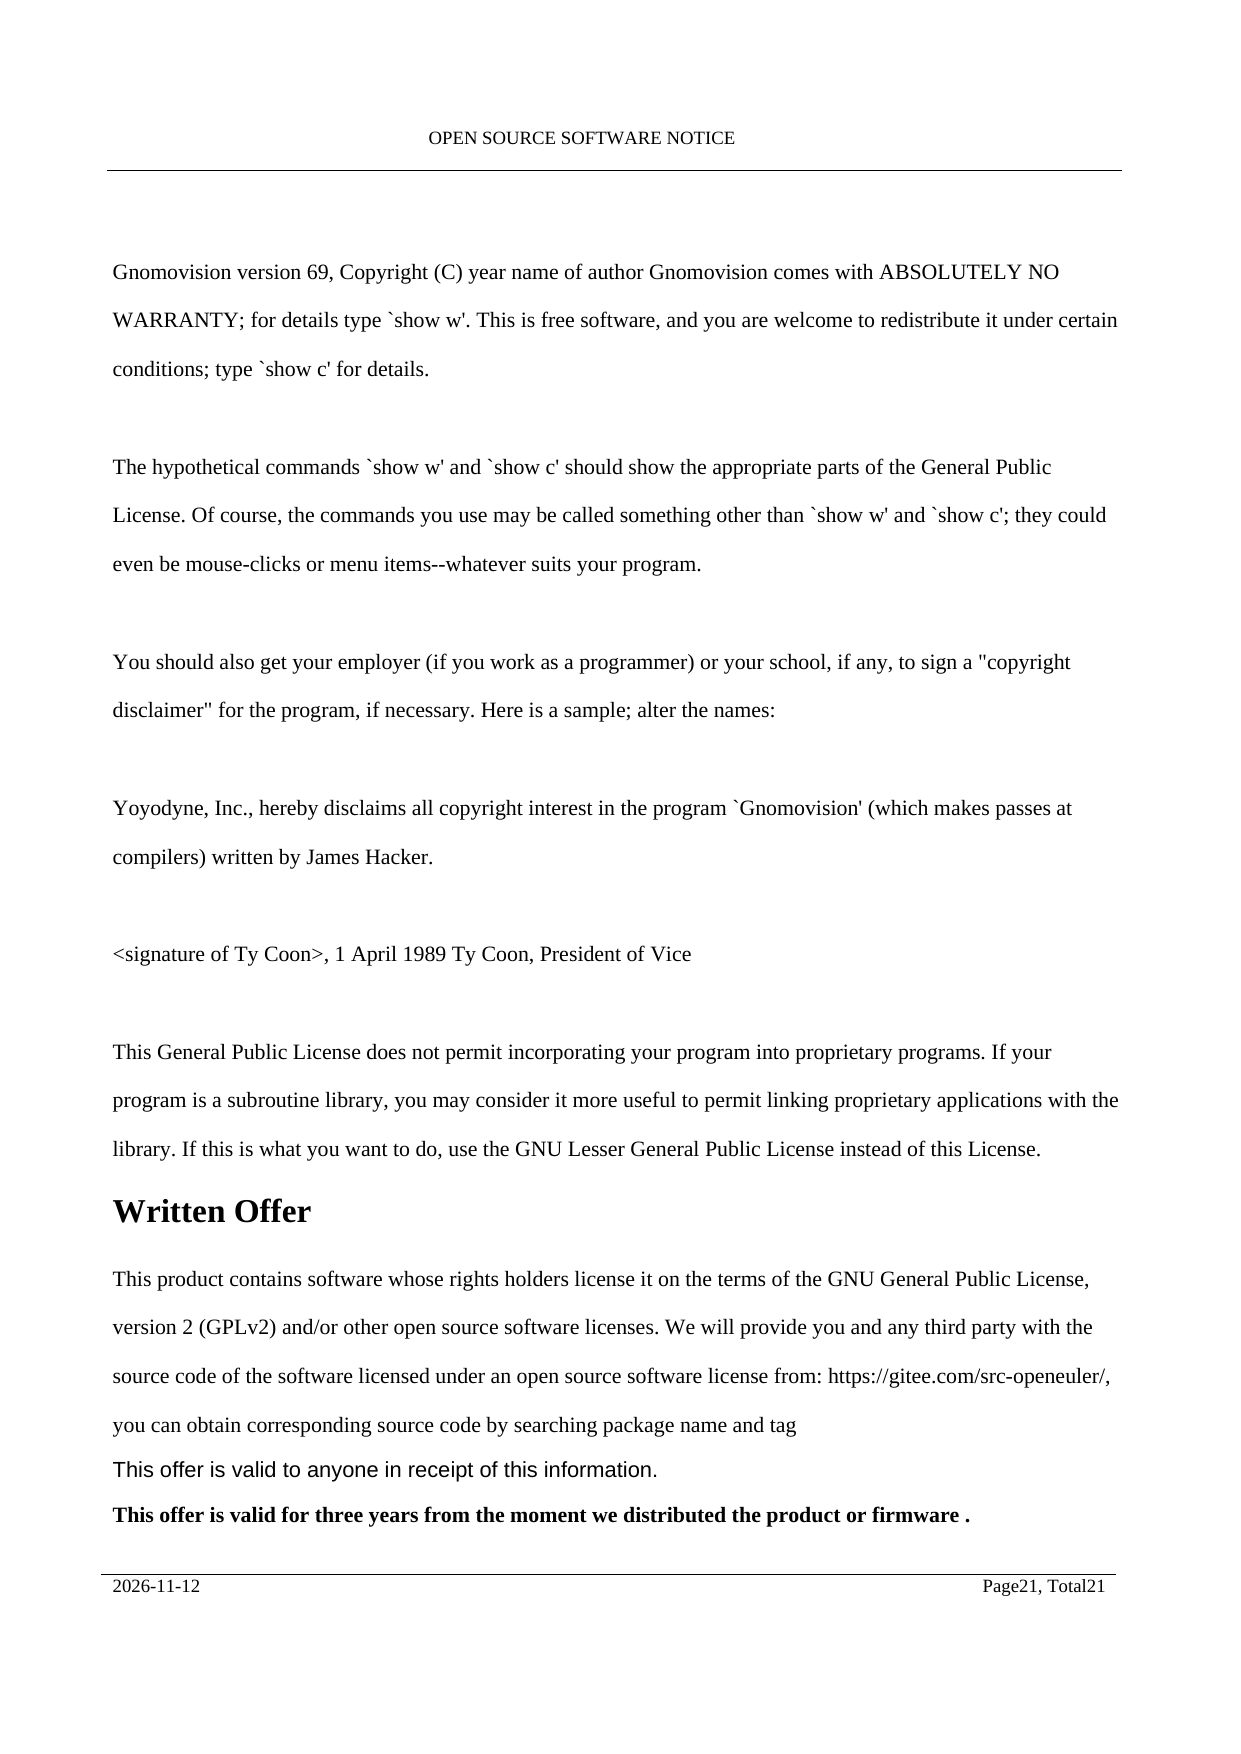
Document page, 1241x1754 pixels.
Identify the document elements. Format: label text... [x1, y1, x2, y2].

text This offer is valid for three years from the moment we distributed the product or firmware . [112, 1498, 1128, 1531]
text Written Offer [112, 1178, 1128, 1243]
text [112, 206, 1128, 1165]
text This product contains software whose rights holders license it on the terms of the GNU General Public License, version 2 (GPLv2) and/or other open source software licenses. We will provide you and any third party with the source code of the software licensed under an open source software license from: https://gitee.com/src-openeuler/, you can obtain corresponding source code by searching package name and tag [112, 1262, 1128, 1441]
text This offer is valid to anyone in receipt of this information. [112, 1453, 1128, 1486]
